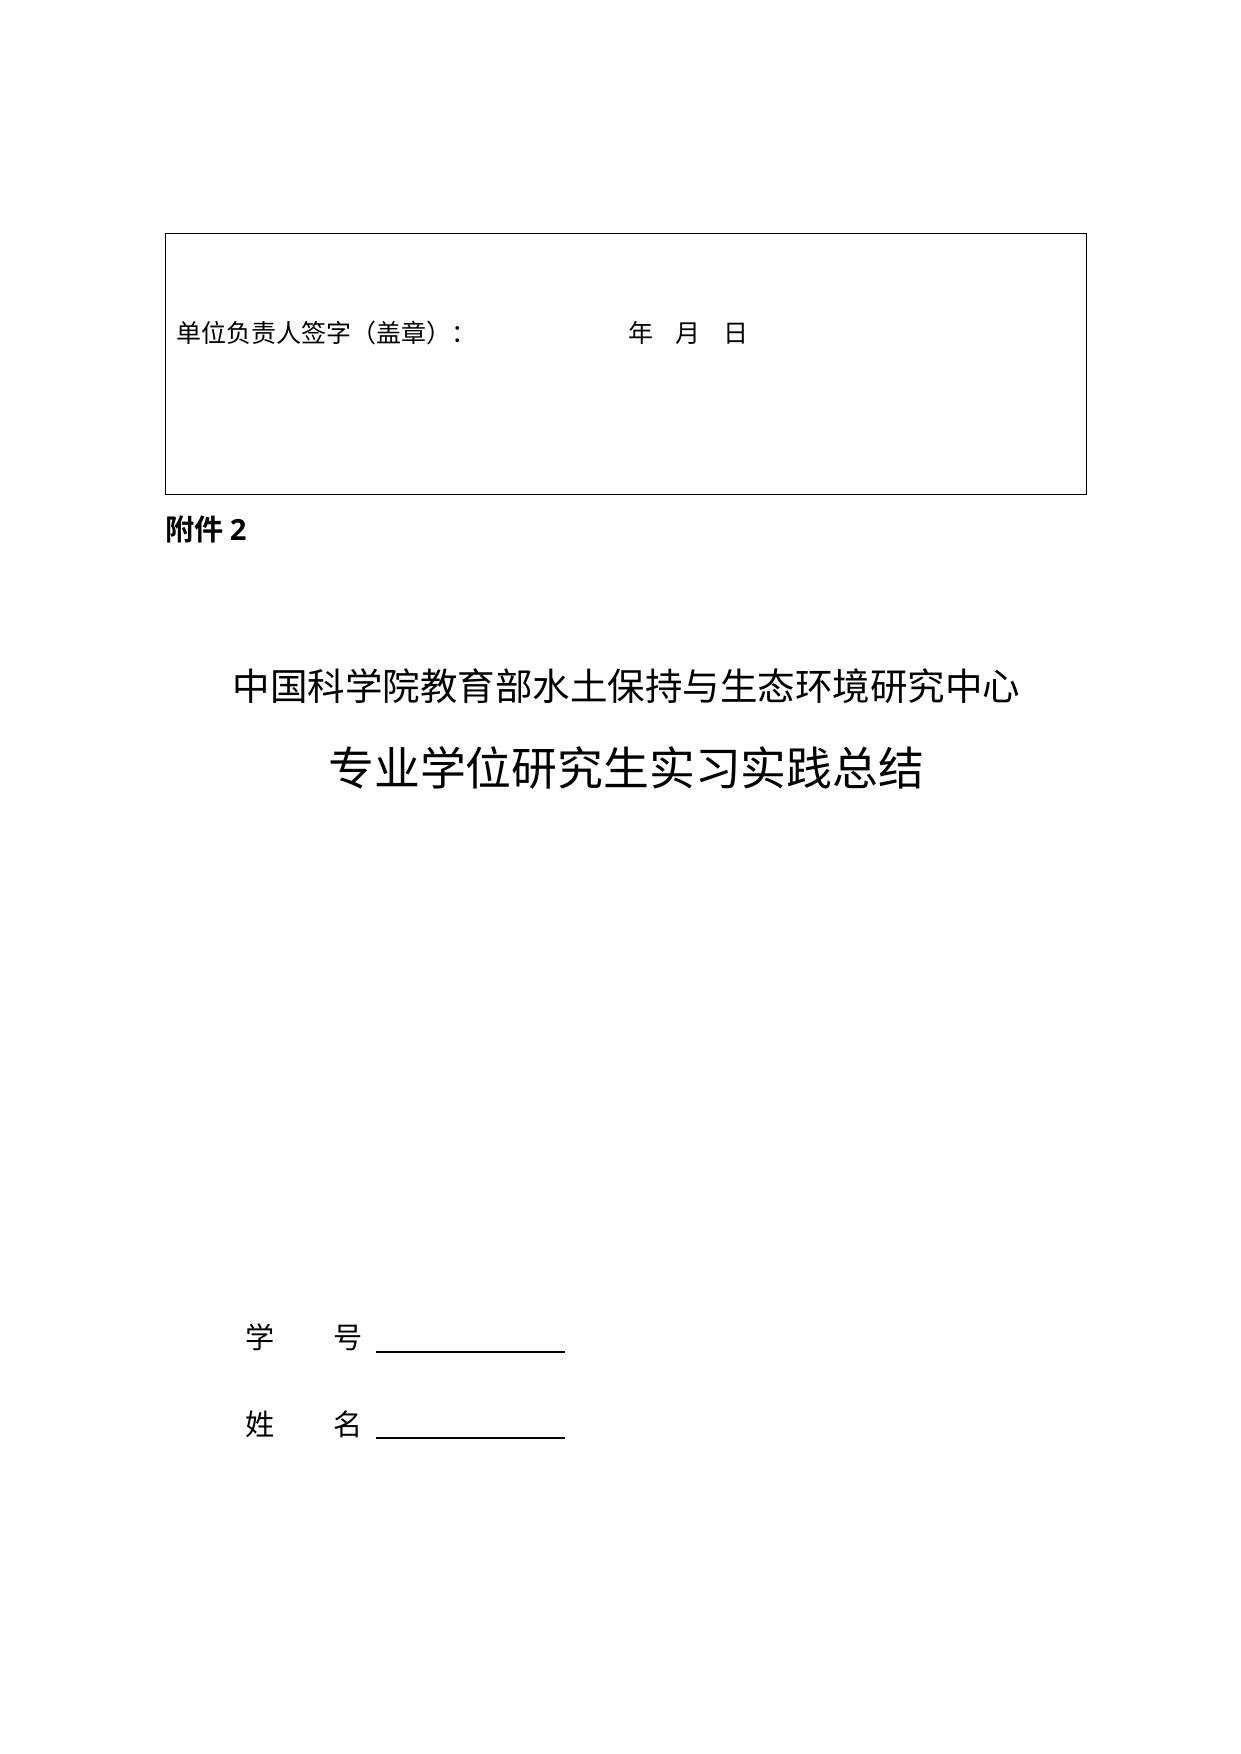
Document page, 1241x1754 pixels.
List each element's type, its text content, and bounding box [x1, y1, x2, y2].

text 姓 名 [165, 1390, 1087, 1455]
text 中国科学院教育部水土保持与生态环境研究中心 [165, 651, 1087, 716]
text 附件2 [165, 495, 1087, 560]
text 专业学位研究生实习实践总结 [165, 716, 1087, 814]
text 学 号 [165, 1304, 1087, 1369]
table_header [166, 234, 1086, 494]
